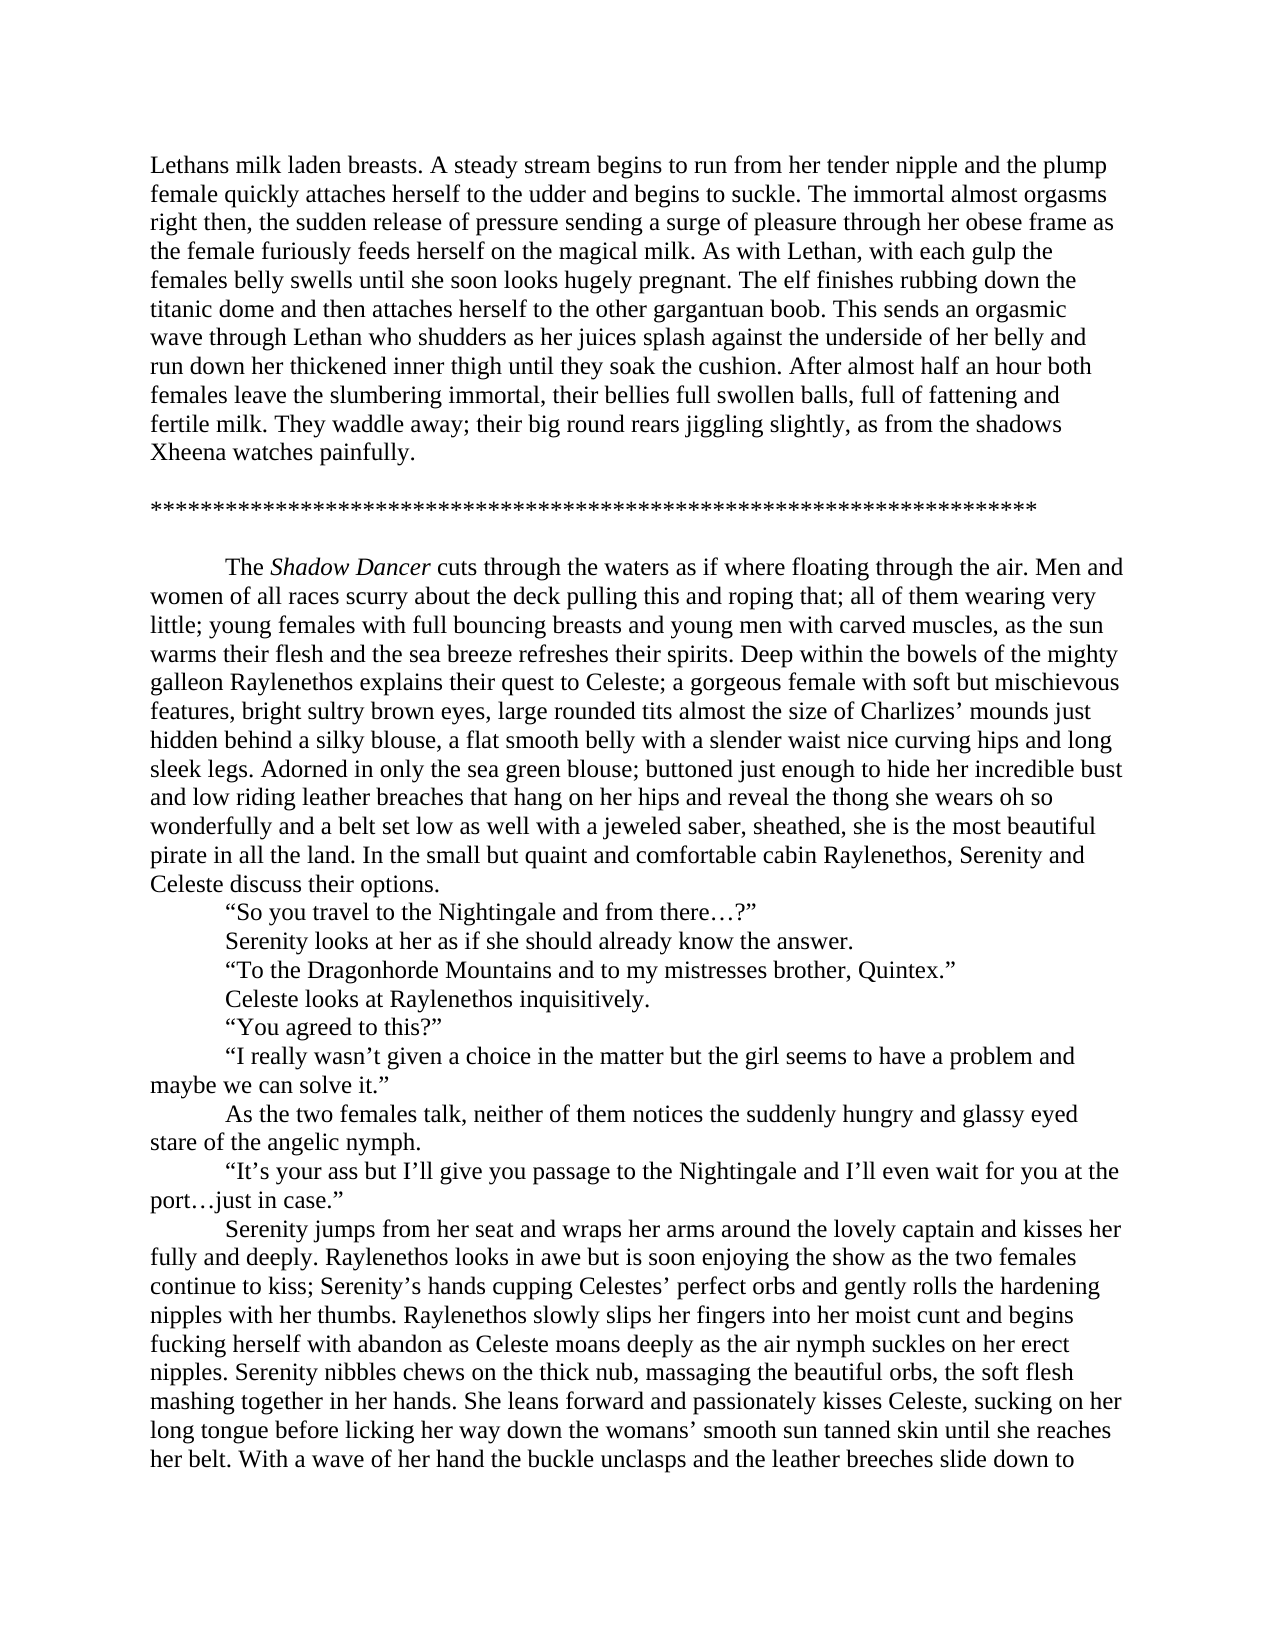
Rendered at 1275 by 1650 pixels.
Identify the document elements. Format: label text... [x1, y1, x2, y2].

text Serenity looks at her as if she should already know the answer. [150, 926, 1125, 955]
text “It’s your ass but I’ll give you passage to the Nightingale and I’ll even wait for you at the port…just in case.” [150, 1156, 1125, 1214]
text “To the Dragonhorde Mountains and to my mistresses brother, Quintex.” [150, 955, 1125, 984]
text Lethans milk laden breasts. A steady stream begins to run from her tender nipple and the plump female quickly attaches herself to the udder and begins to suckle. The immortal almost orgasms right then, the sudden release of pressure sending a surge of pleasure through her obese frame as the female furiously feeds herself on the magical milk. As with Lethan, with each gulp the females belly swells until she soon looks hugely pregnant. The elf finishes rubbing down the titanic dome and then attaches herself to the other gargantuan boob. This sends an orgasmic wave through Lethan who shudders as her juices splash against the underside of her belly and run down her thickened inner thigh until they soak the cushion. After almost half an hour both females leave the slumbering immortal, their bellies full swollen balls, full of fattening and fertile milk. They waddle away; their big round rears jiggling slightly, as from the shadows Xheena watches painfully. [150, 150, 1125, 466]
text *********************************************************************** [150, 495, 1125, 524]
text Celeste looks at Raylenethos inquisitively. [150, 984, 1125, 1012]
text As the two females talk, neither of them notices the suddenly hungry and glassy eyed stare of the angelic nymph. [150, 1099, 1125, 1156]
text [150, 1214, 1125, 1472]
text “So you travel to the Nightingale and from there…?” [150, 897, 1125, 926]
text “I really wasn’t given a choice in the matter but the girl seems to have a problem and maybe we can solve it.” [150, 1041, 1125, 1099]
text The Shadow Dancer cuts through the waters as if where floating through the air. Men and women of all races scurry about the deck pulling this and roping that; all of them wearing very little; young females with full bouncing breasts and young men with carved muscles, as the sun warms their flesh and the sea breeze refreshes their spirits. Deep within the bowels of the mighty galleon Raylenethos explains their quest to Celeste; a gorgeous female with soft but mischievous features, bright sultry brown eyes, large rounded tits almost the size of Charlizes’ mounds just hidden behind a silky blouse, a flat smooth belly with a slender waist nice curving hips and long sleek legs. Adorned in only the sea green blouse; buttoned just enough to hide her incredible bust and low riding leather breaches that hang on her hips and reveal the thong she wears oh so wonderfully and a belt set low as well with a jeweled saber, sheathed, she is the most beautiful pirate in all the land. In the small but quaint and comfortable cabin Raylenethos, Serenity and Celeste discuss their options. [150, 552, 1125, 897]
text “You agreed to this?” [150, 1012, 1125, 1041]
